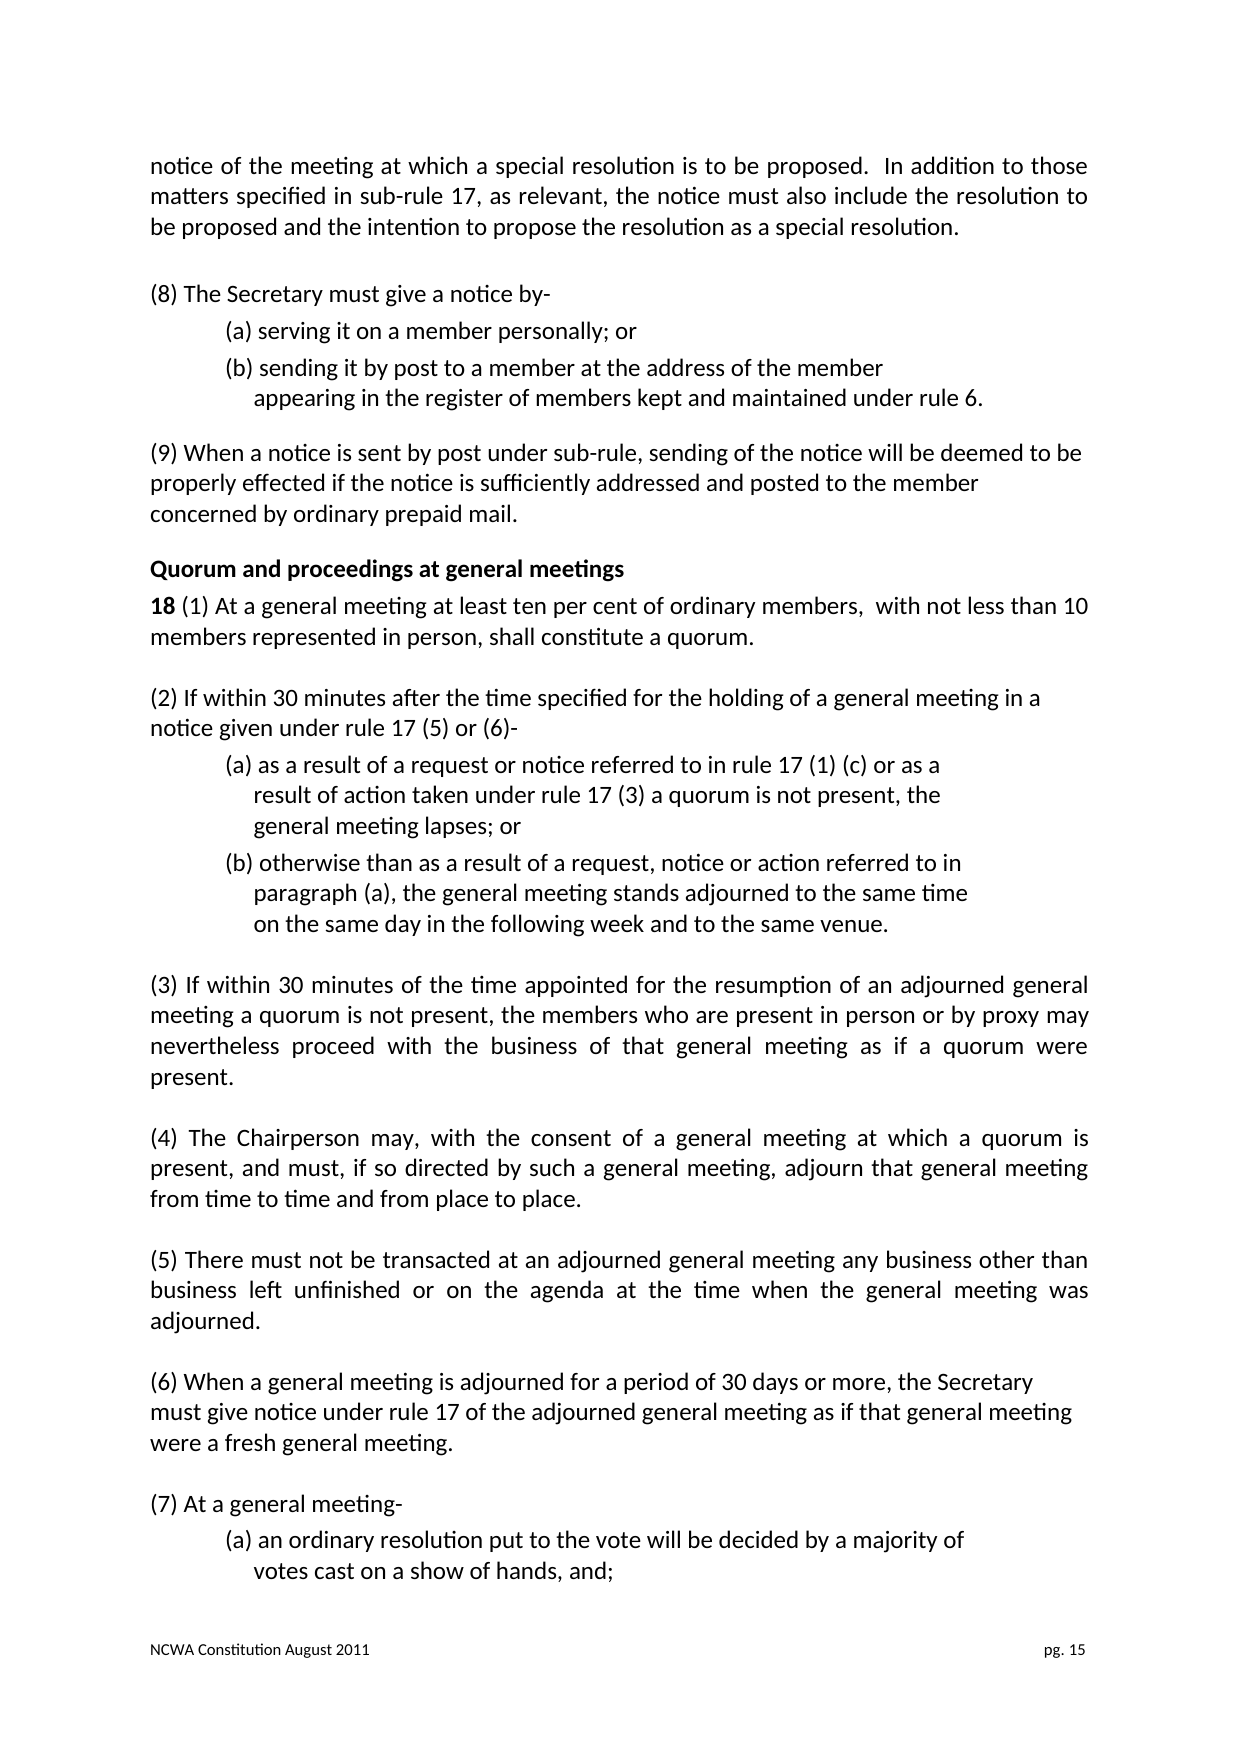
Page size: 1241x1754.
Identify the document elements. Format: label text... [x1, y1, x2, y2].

text (a) as a result of a request or notice referred to in rule 17 (1) (c) or as a result of action taken under rule 17 (3) a quorum is not present, the general meeting lapses; or [225, 749, 1090, 841]
subtitle Quorum and proceedings at general meetings [150, 553, 1090, 584]
text (6) When a general meeting is adjourned for a period of 30 days or more, the Secretary must give notice under rule 17 of the adjourned general meeting as if that general meeting were a fresh general meeting. [150, 1366, 1090, 1457]
text (5) There must not be transacted at an adjourned general meeting any business other than business left unfinished or on the agenda at the time when the general meeting was adjourned. [150, 1244, 1090, 1335]
text (9) When a notice is sent by post under sub-rule, sending of the notice will be deemed to be properly effected if the notice is sufficiently addressed and posted to the member concerned by ordinary prepaid mail. [150, 437, 1090, 528]
text (a) serving it on a member personally; or [225, 315, 1090, 346]
text (2) If within 30 minutes after the time specified for the holding of a general meeting in a notice given under rule 17 (5) or (6)- [150, 682, 1090, 743]
text (a) an ordinary resolution put to the vote will be decided by a majority of votes cast on a show of hands, and; [225, 1525, 1090, 1586]
text 18 (1) At a general meeting at least ten per cent of ordinary members, with not less than 10 members represented in person, shall constitute a quorum. [150, 590, 1090, 651]
text (7) At a general meeting- [150, 1488, 1090, 1518]
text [150, 150, 1090, 242]
text (8) The Secretary must give a notice by- [150, 278, 1090, 309]
text (b) otherwise than as a result of a request, notice or action referred to in paragraph (a), the general meeting stands adjourned to the same time on the same day in the following week and to the same venue. [225, 847, 1090, 938]
text (3) If within 30 minutes of the time appointed for the resumption of an adjourned general meeting a quorum is not present, the members who are present in person or by proxy may nevertheless proceed with the business of that general meeting as if a quorum were present. [150, 969, 1090, 1091]
text (4) The Chairperson may, with the consent of a general meeting at which a quorum is present, and must, if so directed by such a general meeting, adjourn that general meeting from time to time and from place to place. [150, 1122, 1090, 1213]
text (b) sending it by post to a member at the address of the member appearing in the register of members kept and maintained under rule 6. [225, 352, 1105, 437]
